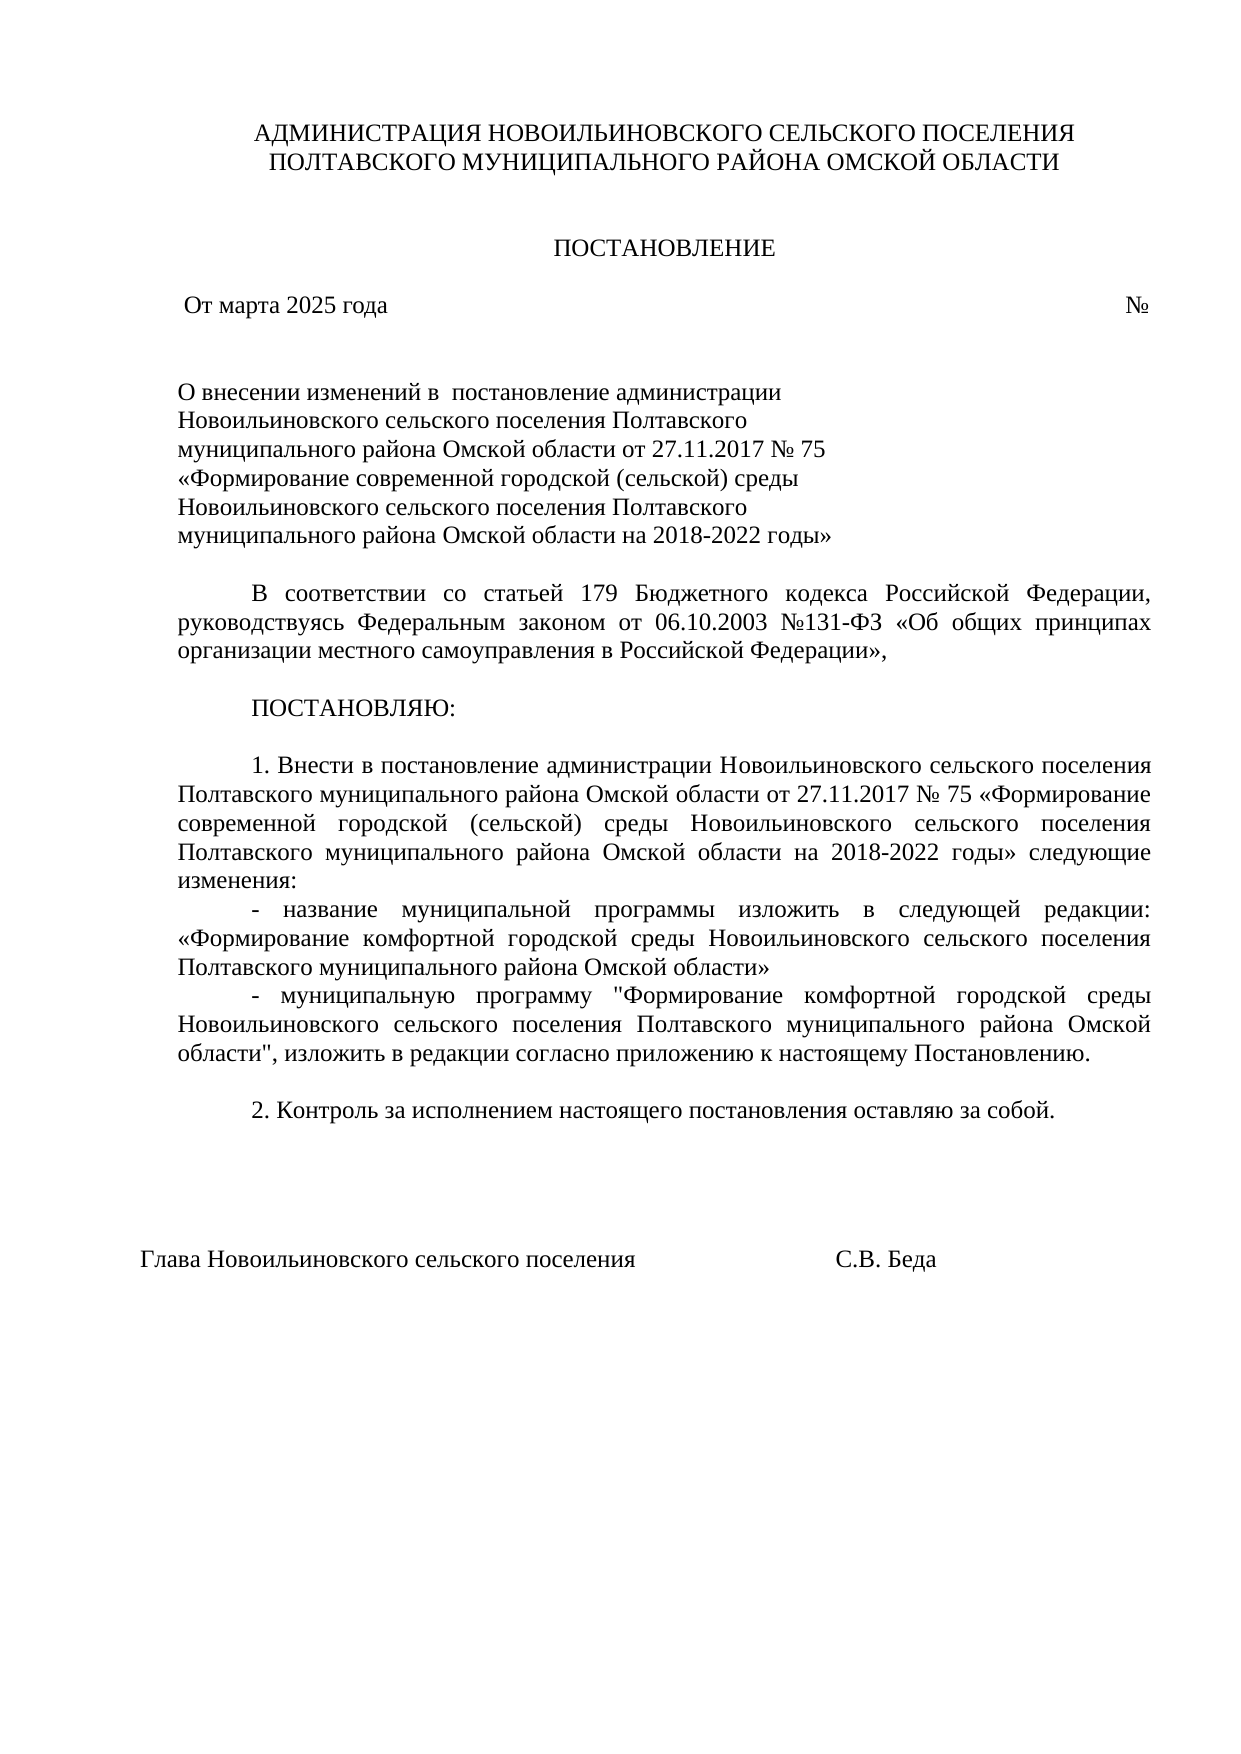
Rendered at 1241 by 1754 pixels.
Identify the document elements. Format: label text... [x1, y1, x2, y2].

text От марта 2025 года № [177, 291, 1152, 348]
title Глава Новоильиновского сельского поселения С.В. Беда [108, 1244, 1152, 1273]
title 1. Внести в постановление администрации Новоильиновского сельского поселения Полтавского муниципального района Омской области от 27.11.2017 № 75 «Формирование современной городской (сельской) среды Новоильиновского сельского поселения Полтавского муниципального района Омской области на 2018-2022 годы» следующие изменения: [177, 751, 1152, 894]
title О внесении изменений в постановление администрации Новоильиновского сельского поселения Полтавского муниципального района Омской области от 27.11.2017 № 75 «Формирование современной городской (сельской) среды Новоильиновского сельского поселения Полтавского муниципального района Омской области на 2018-2022 годы» [177, 377, 921, 549]
text ПОСТАНОВЛЯЮ: [177, 693, 1152, 722]
text - муниципальную программу "Формирование комфортной городской среды Новоильиновского сельского поселения Полтавского муниципального района Омской области", изложить в редакции согласно приложению к настоящему Постановлению. [177, 981, 1152, 1067]
text ПОСТАНОВЛЕНИЕ [177, 233, 1152, 262]
text АДМИНИСТРАЦИЯ НОВОИЛЬИНОВСКОГО СЕЛЬСКОГО ПОСЕЛЕНИЯ ПОЛТАВСКОГО МУНИЦИПАЛЬНОГО РАЙОНА ОМСКОЙ ОБЛАСТИ [177, 118, 1152, 176]
text 2. Контроль за исполнением настоящего постановления оставляю за собой. [177, 1096, 1152, 1124]
text В соответствии со статьей 179 Бюджетного кодекса Российской Федерации, руководствуясь Федеральным законом от 06.10.2003 №131-ФЗ «Об общих принципах организации местного самоуправления в Российской Федерации», [177, 578, 1152, 664]
title - название муниципальной программы изложить в следующей редакции: «Формирование комфортной городской среды Новоильиновского сельского поселения Полтавского муниципального района Омской области» [177, 894, 1152, 981]
